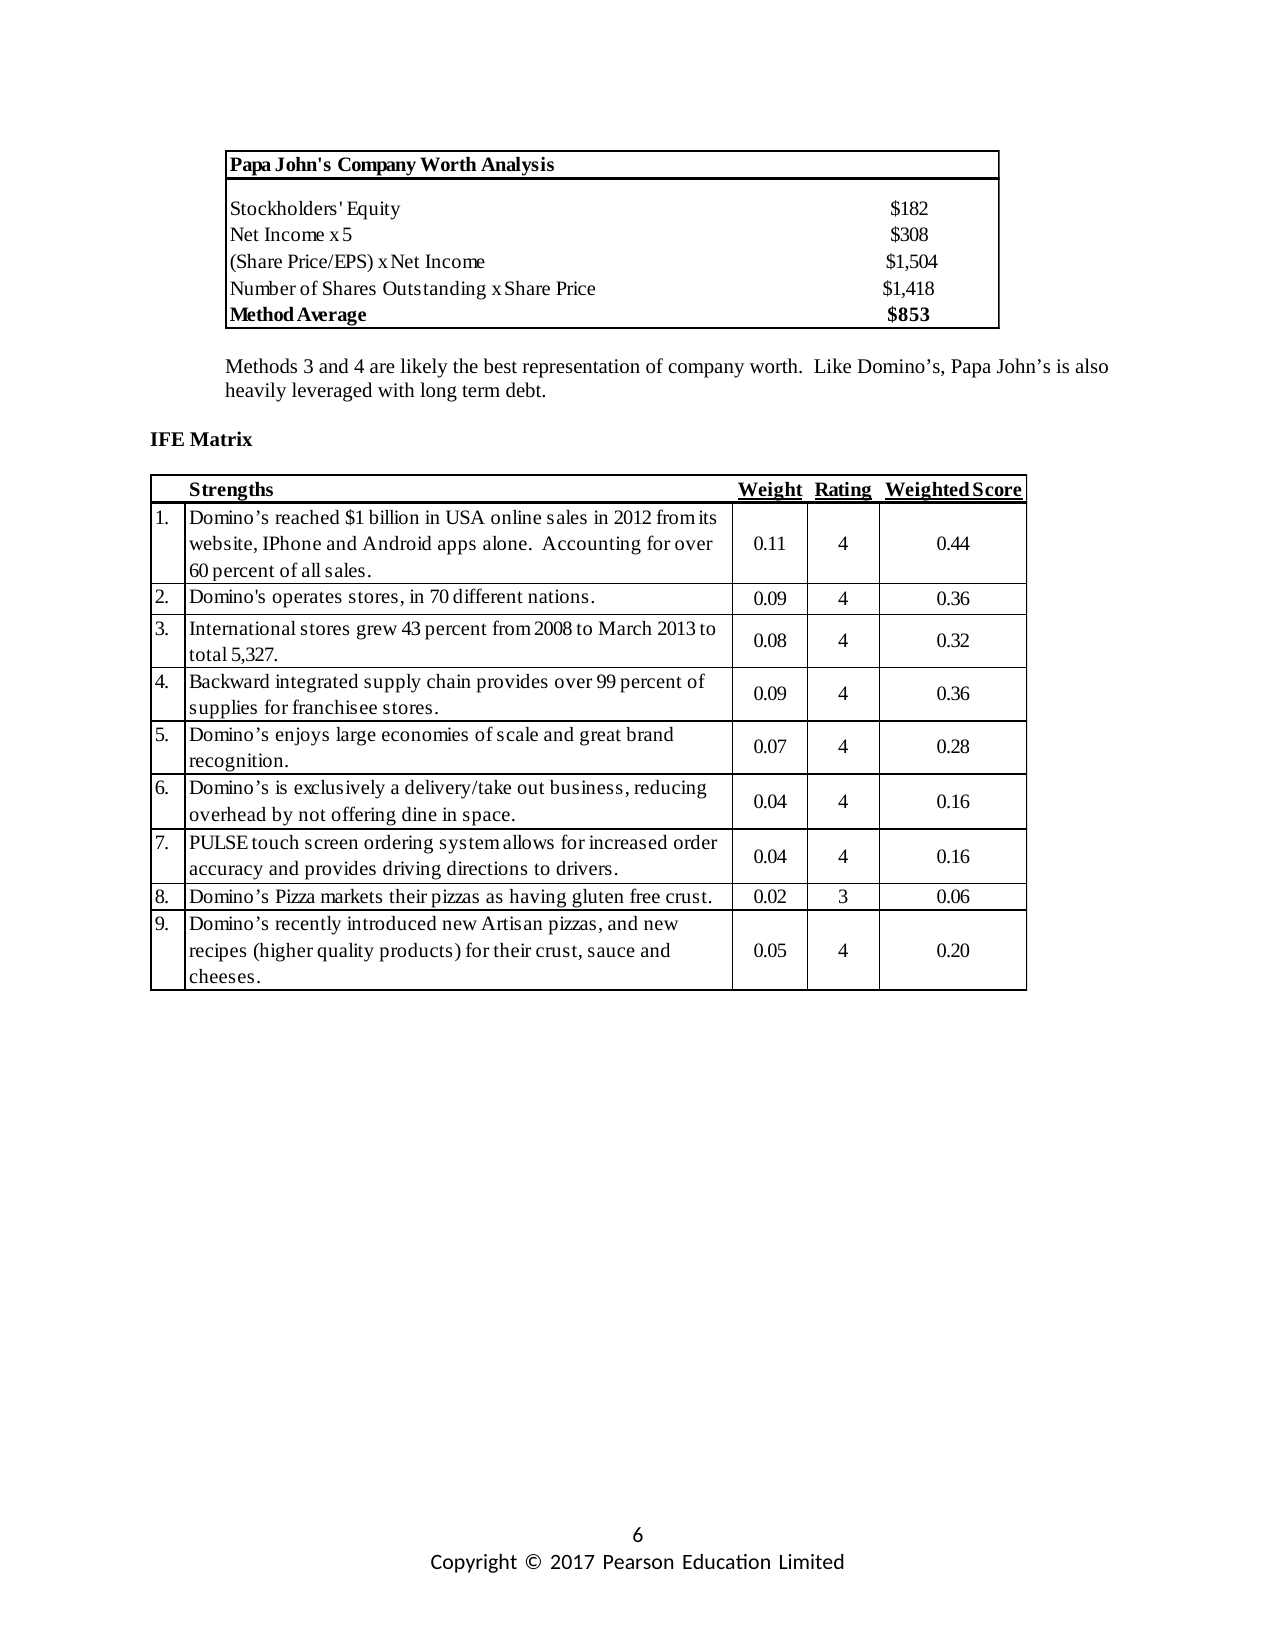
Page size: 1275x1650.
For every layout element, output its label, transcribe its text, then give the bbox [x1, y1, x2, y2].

text Methods 3 and 4 are likely the best representation of company worth. Like Domino’s, Papa John’s is also heavily leveraged with long term debt. [225, 354, 1125, 402]
text IFE Matrix [150, 427, 1125, 451]
